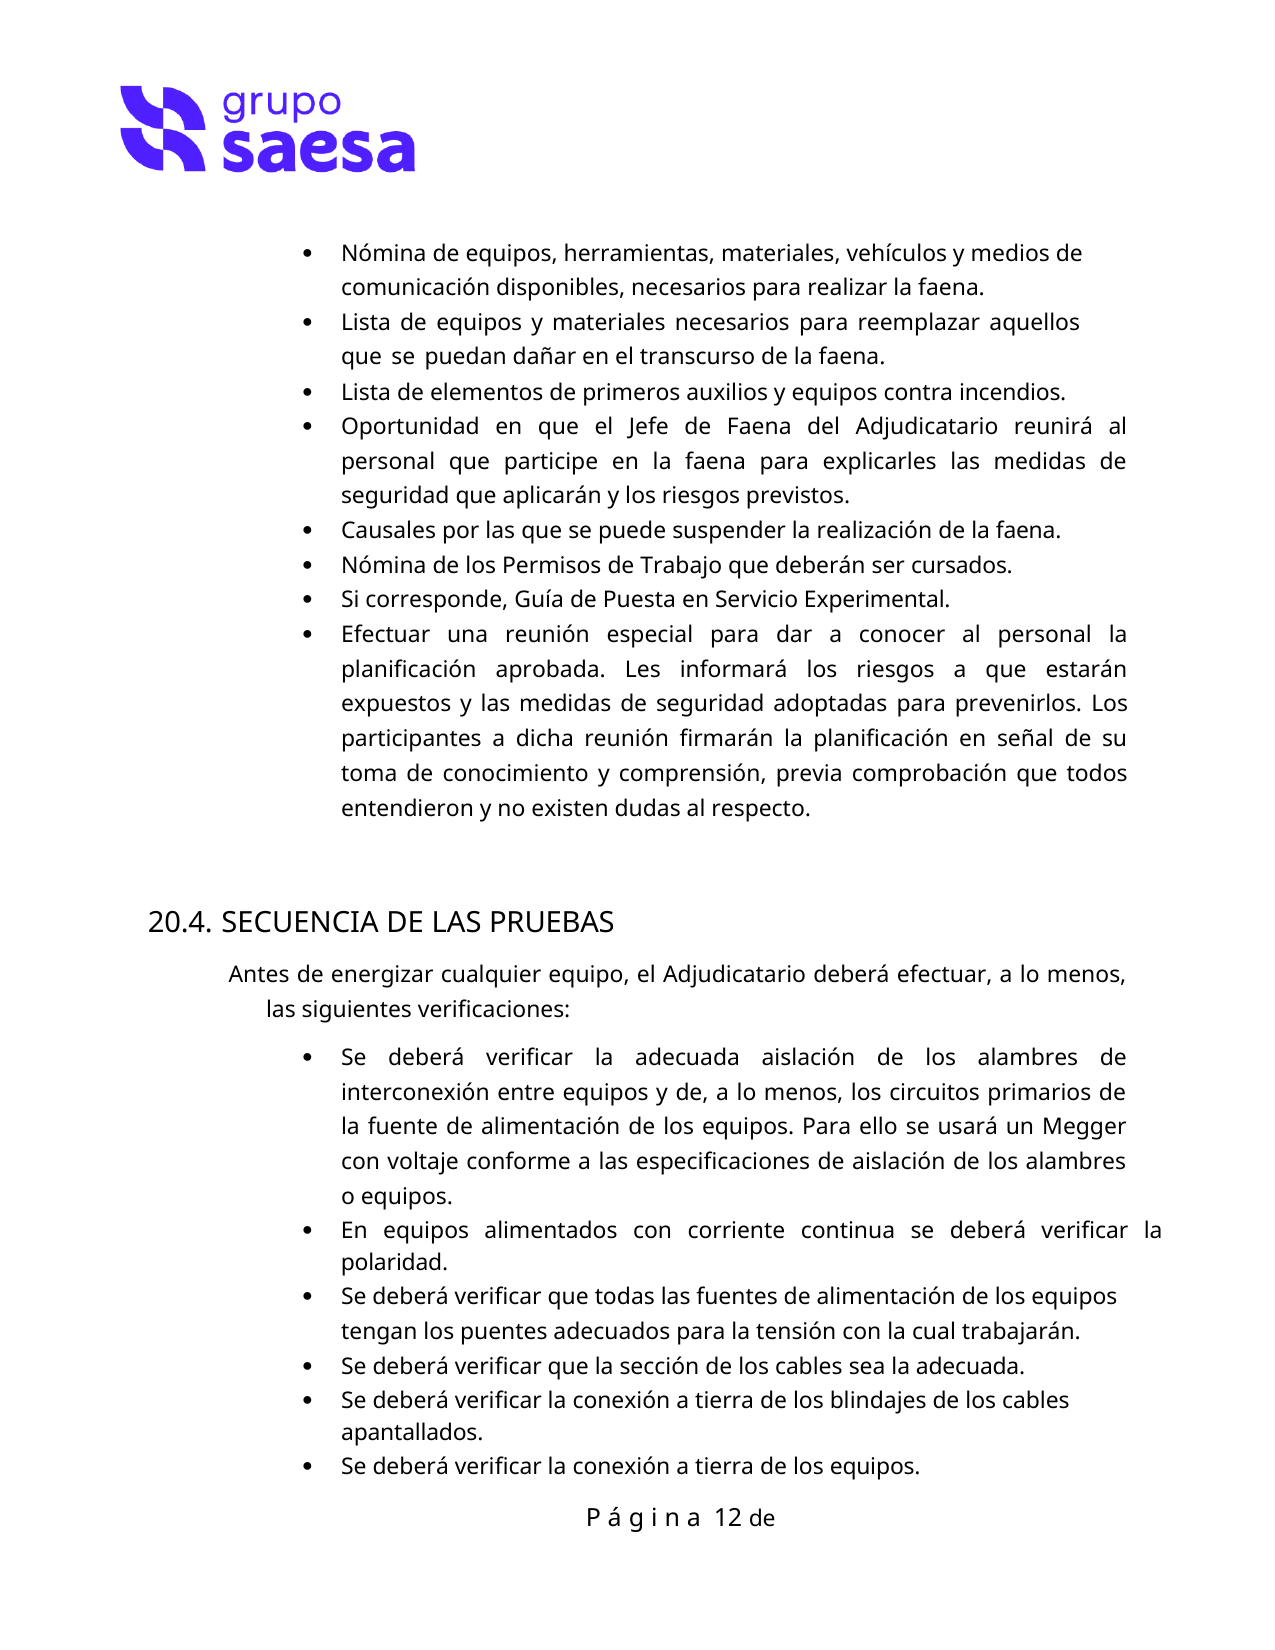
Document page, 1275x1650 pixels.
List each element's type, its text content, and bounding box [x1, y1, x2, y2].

list Se deberá verificar la adecuada aislación de los alambres de interconexión entre equipos y de, a lo menos, los circuitos primarios de la fuente de alimentación de los equipos. Para ello se usará un Megger con voltaje conforme a las especificaciones de aislación de los alambres o equipos. [303, 1041, 1127, 1211]
list Se deberá verificar la conexión a tierra de los blindajes de los cables apantallados. [303, 1384, 1162, 1447]
list Oportunidad en que el Jefe de Faena del Adjudicatario reunirá al personal que participe en la faena para explicarles las medidas de seguridad que aplicarán y los riesgos previstos. [303, 410, 1128, 511]
text Antes de energizar cualquier equipo, el Adjudicatario deberá efectuar, a lo menos, las siguientes verificaciones: [228, 958, 1127, 1025]
subtitle SECUENCIA DE LAS PRUEBAS [148, 902, 1162, 941]
list En equipos alimentados con corriente continua se deberá verificar la polaridad. [303, 1214, 1162, 1277]
list Se deberá verificar la conexión a tierra de los equipos. [303, 1450, 1162, 1481]
list Causales por las que se puede suspender la realización de la faena. [303, 514, 1162, 545]
picture [112, 79, 419, 175]
list Nómina de equipos, herramientas, materiales, vehículos y medios de comunicación disponibles, necesarios para realizar la faena. [303, 236, 1127, 302]
list Se deberá verificar que todas las fuentes de alimentación de los equipos tengan los puentes adecuados para la tensión con la cual trabajarán. [303, 1280, 1127, 1346]
list Efectuar una reunión especial para dar a conocer al personal la planificación aprobada. Les informará los riesgos a que estarán expuestos y las medidas de seguridad adoptadas para prevenirlos. Los participantes a dicha reunión firmarán la planificación en señal de su toma de conocimiento y comprensión, previa comprobación que todos entendieron y no existen dudas al respecto. [303, 618, 1128, 823]
list Si corresponde, Guía de Puesta en Servicio Experimental. [303, 583, 1162, 615]
list Lista de equipos y materiales necesarios para reemplazar aquellos que se puedan dañar en el transcurso de la faena. [303, 306, 1128, 372]
list Nómina de los Permisos de Trabajo que deberán ser cursados. [303, 549, 1162, 580]
list Lista de elementos de primeros auxilios y equipos contra incendios. [303, 375, 1162, 407]
list Se deberá verificar que la sección de los cables sea la adecuada. [303, 1350, 1162, 1381]
